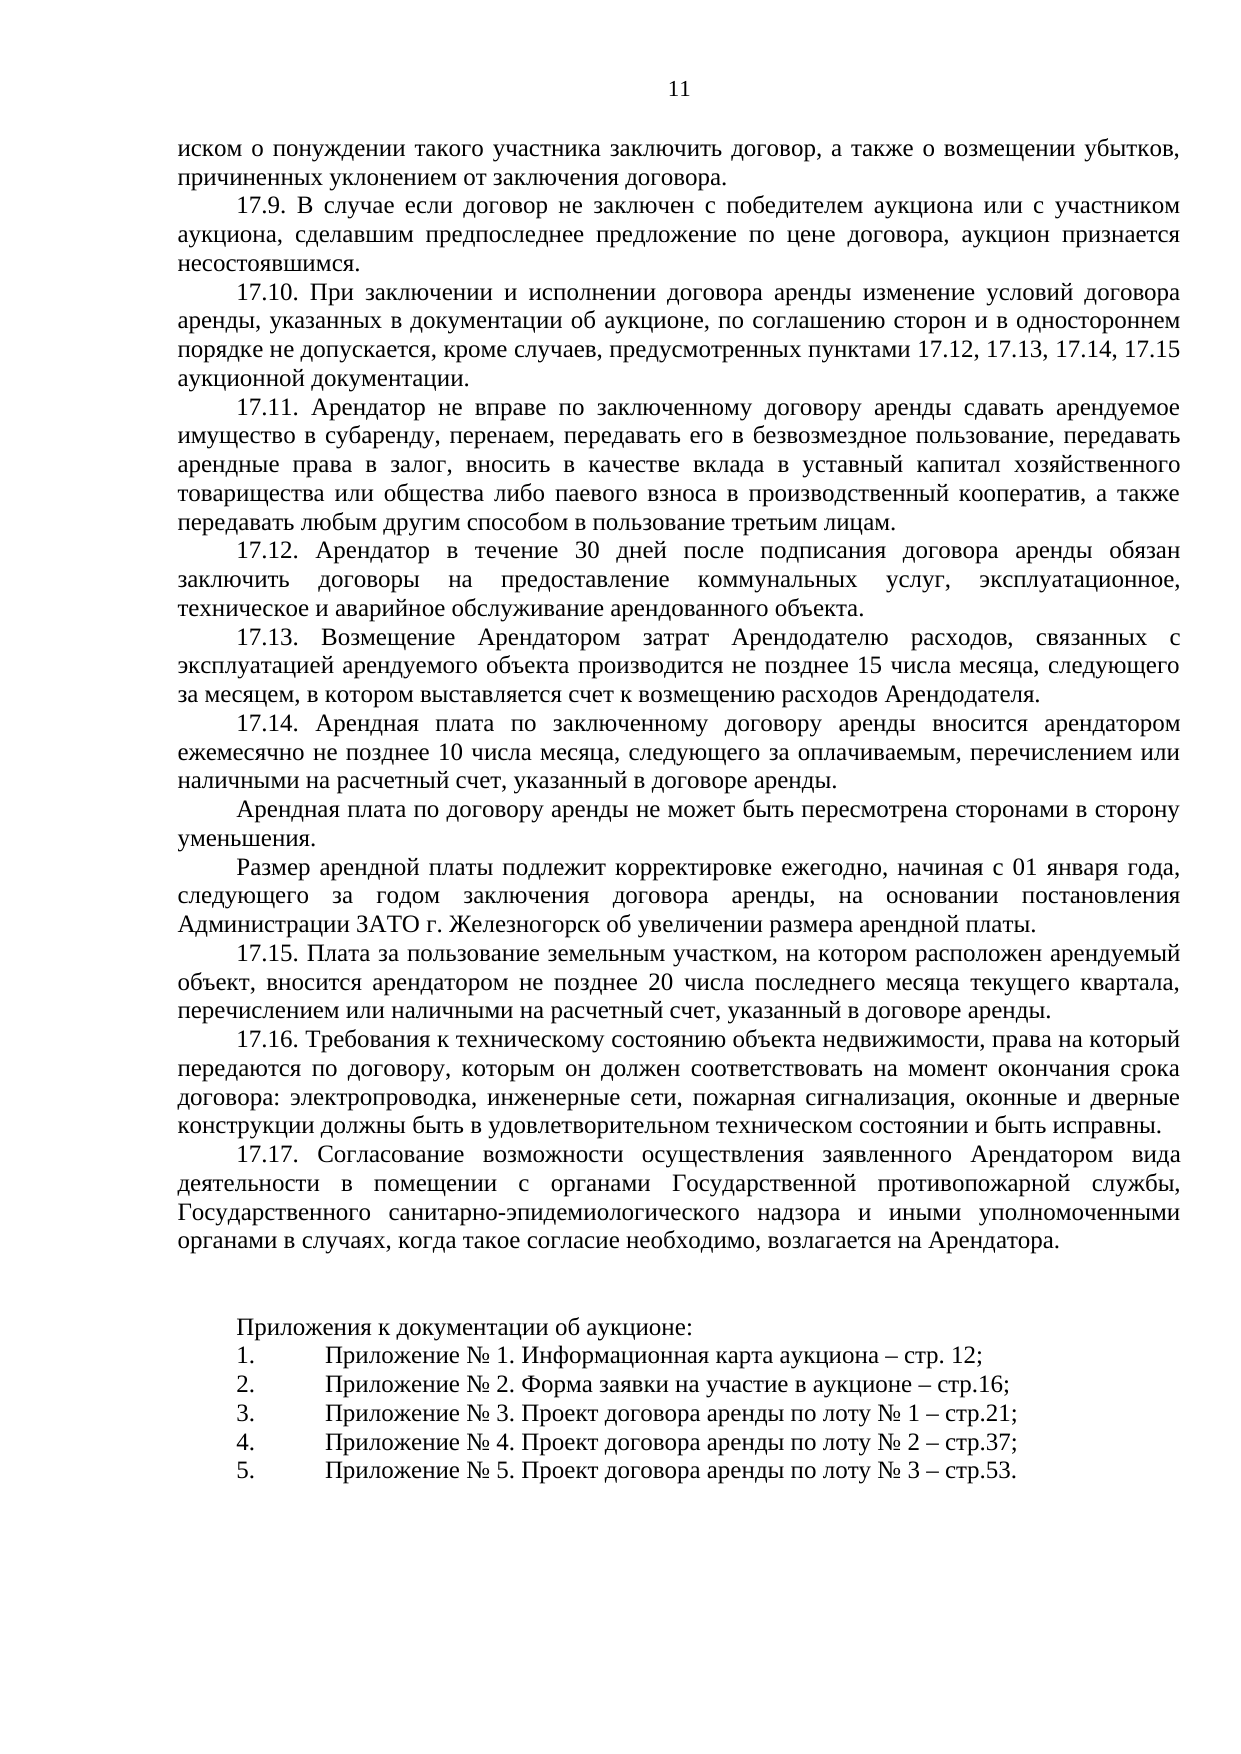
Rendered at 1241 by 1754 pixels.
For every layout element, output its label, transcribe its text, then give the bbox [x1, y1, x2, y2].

list Приложение № 4. Проект договора аренды по лоту № 2 – стр.37; [177, 1427, 1181, 1455]
text 17.11. Арендатор не вправе по заключенному договору аренды сдавать арендуемое имущество в субаренду, перенаем, передавать его в безвозмездное пользование, передавать арендные права в залог, вносить в качестве вклада в уставный капитал хозяйственного товарищества или общества либо паевого взноса в производственный кооператив, а также передавать любым другим способом в пользование третьим лицам. [177, 392, 1181, 535]
text 17.15. Плата за пользование земельным участком, на котором расположен арендуемый объект, вносится арендатором не позднее 20 числа последнего месяца текущего квартала, перечислением или наличными на расчетный счет, указанный в договоре аренды. [177, 938, 1181, 1024]
text Размер арендной платы подлежит корректировке ежегодно, начиная с 01 января года, следующего за годом заключения договора аренды, на основании постановления Администрации ЗАТО г. Железногорск об увеличении размера арендной платы. [177, 852, 1181, 938]
text Приложения к документации об аукционе: [177, 1312, 1181, 1340]
text 17.14. Арендная плата по заключенному договору аренды вносится арендатором ежемесячно не позднее 10 числа месяца, следующего за оплачиваемым, перечислением или наличными на расчетный счет, указанный в договоре аренды. [177, 708, 1181, 794]
text 17.16. Требования к техническому состоянию объекта недвижимости, права на который передаются по договору, которым он должен соответствовать на момент окончания срока договора: электропроводка, инженерные сети, пожарная сигнализация, оконные и дверные конструкции должны быть в удовлетворительном техническом состоянии и быть исправны. [177, 1024, 1181, 1139]
text 17.10. При заключении и исполнении договора аренды изменение условий договора аренды, указанных в документации об аукционе, по соглашению сторон и в одностороннем порядке не допускается, кроме случаев, предусмотренных пунктами 17.12, 17.13, 17.14, 17.15 аукционной документации. [177, 277, 1181, 392]
list Приложение № 5. Проект договора аренды по лоту № 3 – стр.53. [177, 1455, 1181, 1484]
list Приложение № 2. Форма заявки на участие в аукционе – стр.16; [177, 1369, 1181, 1398]
text 17.9. В случае если договор не заключен с победителем аукциона или с участником аукциона, сделавшим предпоследнее предложение по цене договора, аукцион признается несостоявшимся. [177, 190, 1181, 277]
text Арендная плата по договору аренды не может быть пересмотрена сторонами в сторону уменьшения. [177, 794, 1181, 852]
list Приложение № 3. Проект договора аренды по лоту № 1 – стр.21; [177, 1398, 1181, 1427]
text 17.17. Согласование возможности осуществления заявленного Арендатором вида деятельности в помещении с органами Государственной противопожарной службы, Государственного санитарно-эпидемиологического надзора и иными уполномоченными органами в случаях, когда такое согласие необходимо, возлагается на Арендатора. [177, 1139, 1181, 1254]
text 17.12. Арендатор в течение 30 дней после подписания договора аренды обязан заключить договоры на предоставление коммунальных услуг, эксплуатационное, техническое и аварийное обслуживание арендованного объекта. [177, 535, 1181, 622]
text 17.13. Возмещение Арендатором затрат Арендодателю расходов, связанных с эксплуатацией арендуемого объекта производится не позднее 15 числа месяца, следующего за месяцем, в котором выставляется счет к возмещению расходов Арендодателя. [177, 622, 1181, 708]
list Приложение № 1. Информационная карта аукциона – стр. 12; [177, 1340, 1181, 1369]
